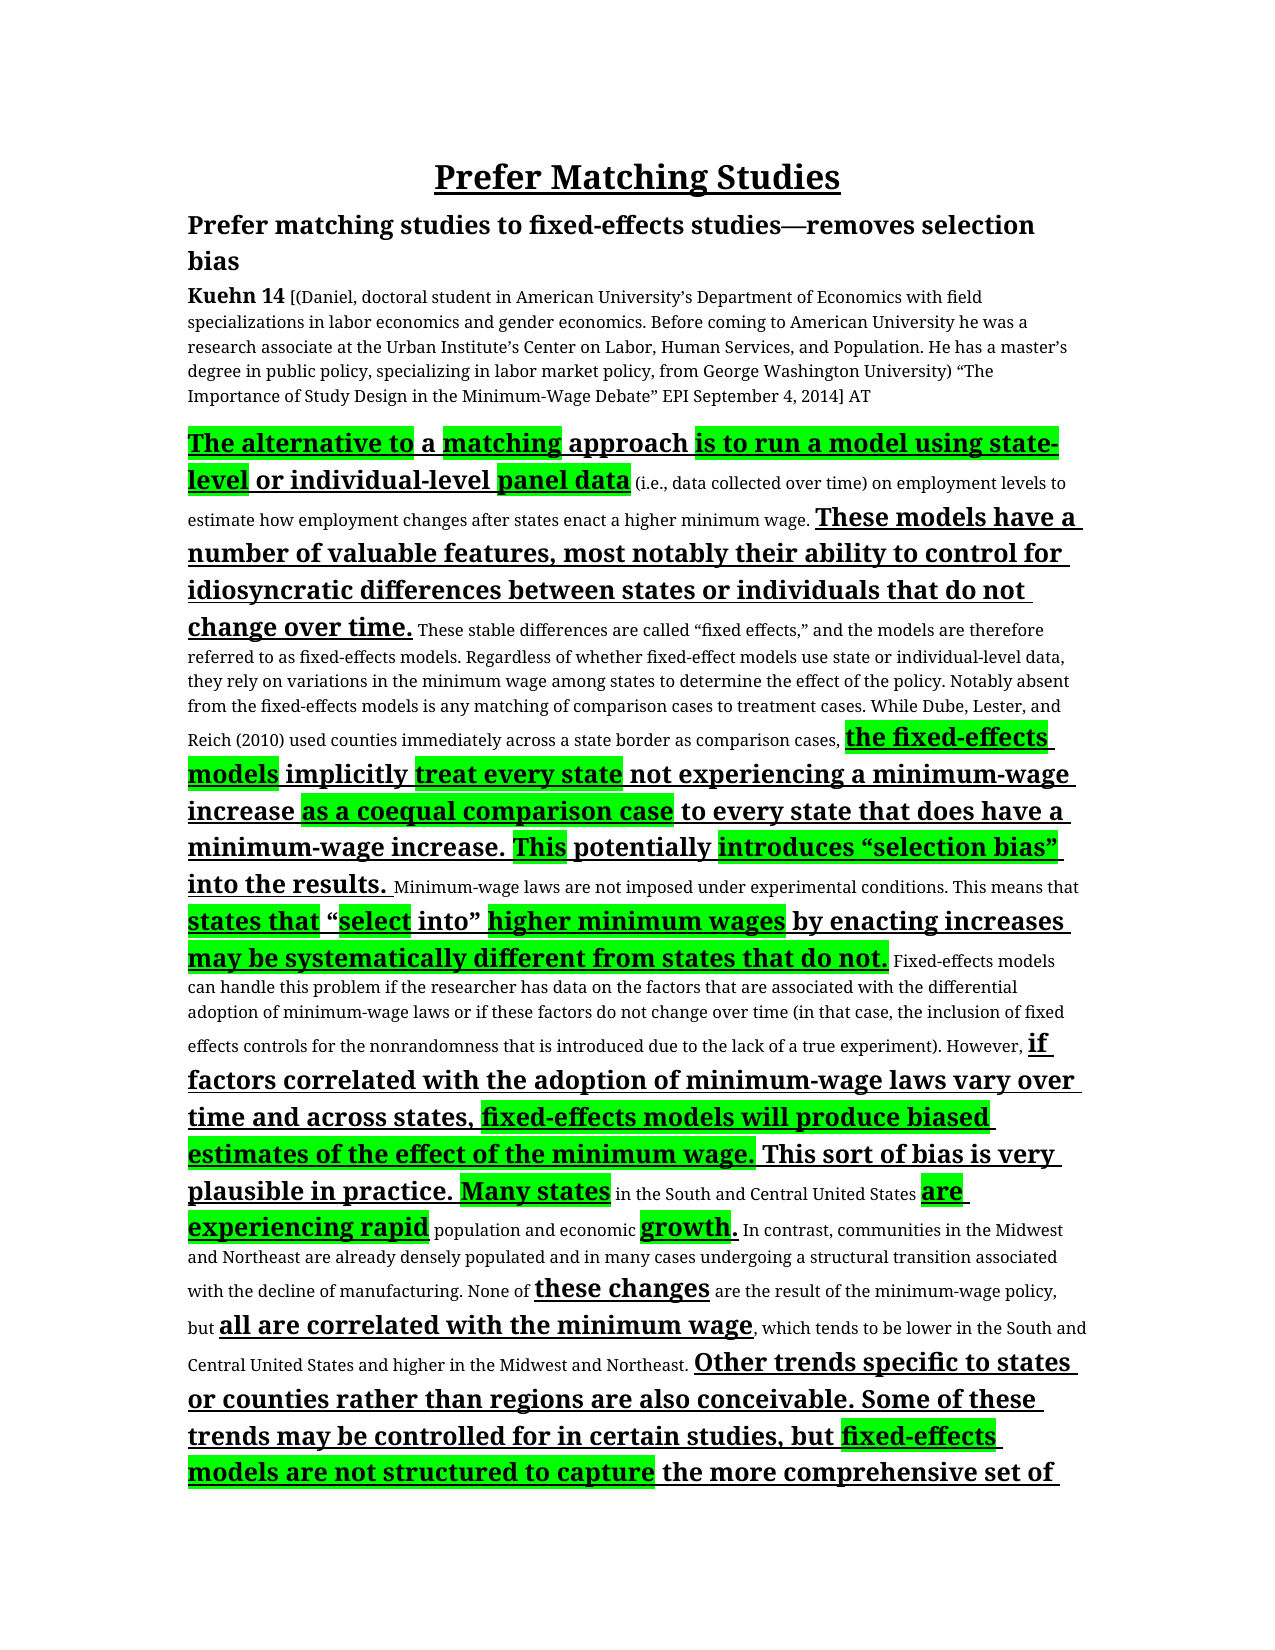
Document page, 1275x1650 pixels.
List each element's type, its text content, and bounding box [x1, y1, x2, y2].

subtitle Prefer matching studies to fixed-effects studies—removes selection bias [187, 207, 1087, 278]
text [187, 426, 1087, 1489]
text Kuehn 14 [(Daniel, doctoral student in American University’s Department of Economics with field specializations in labor economics and gender economics. Before coming to American University he was a research associate at the Urban Institute’s Center on Labor, Human Services, and Population. He has a master’s degree in public policy, specializing in labor market policy, from George Washington University) “The Importance of Study Design in the Minimum-Wage Debate” EPI September 4, 2014] AT [187, 281, 1087, 407]
subtitle Prefer Matching Studies [187, 154, 1087, 199]
